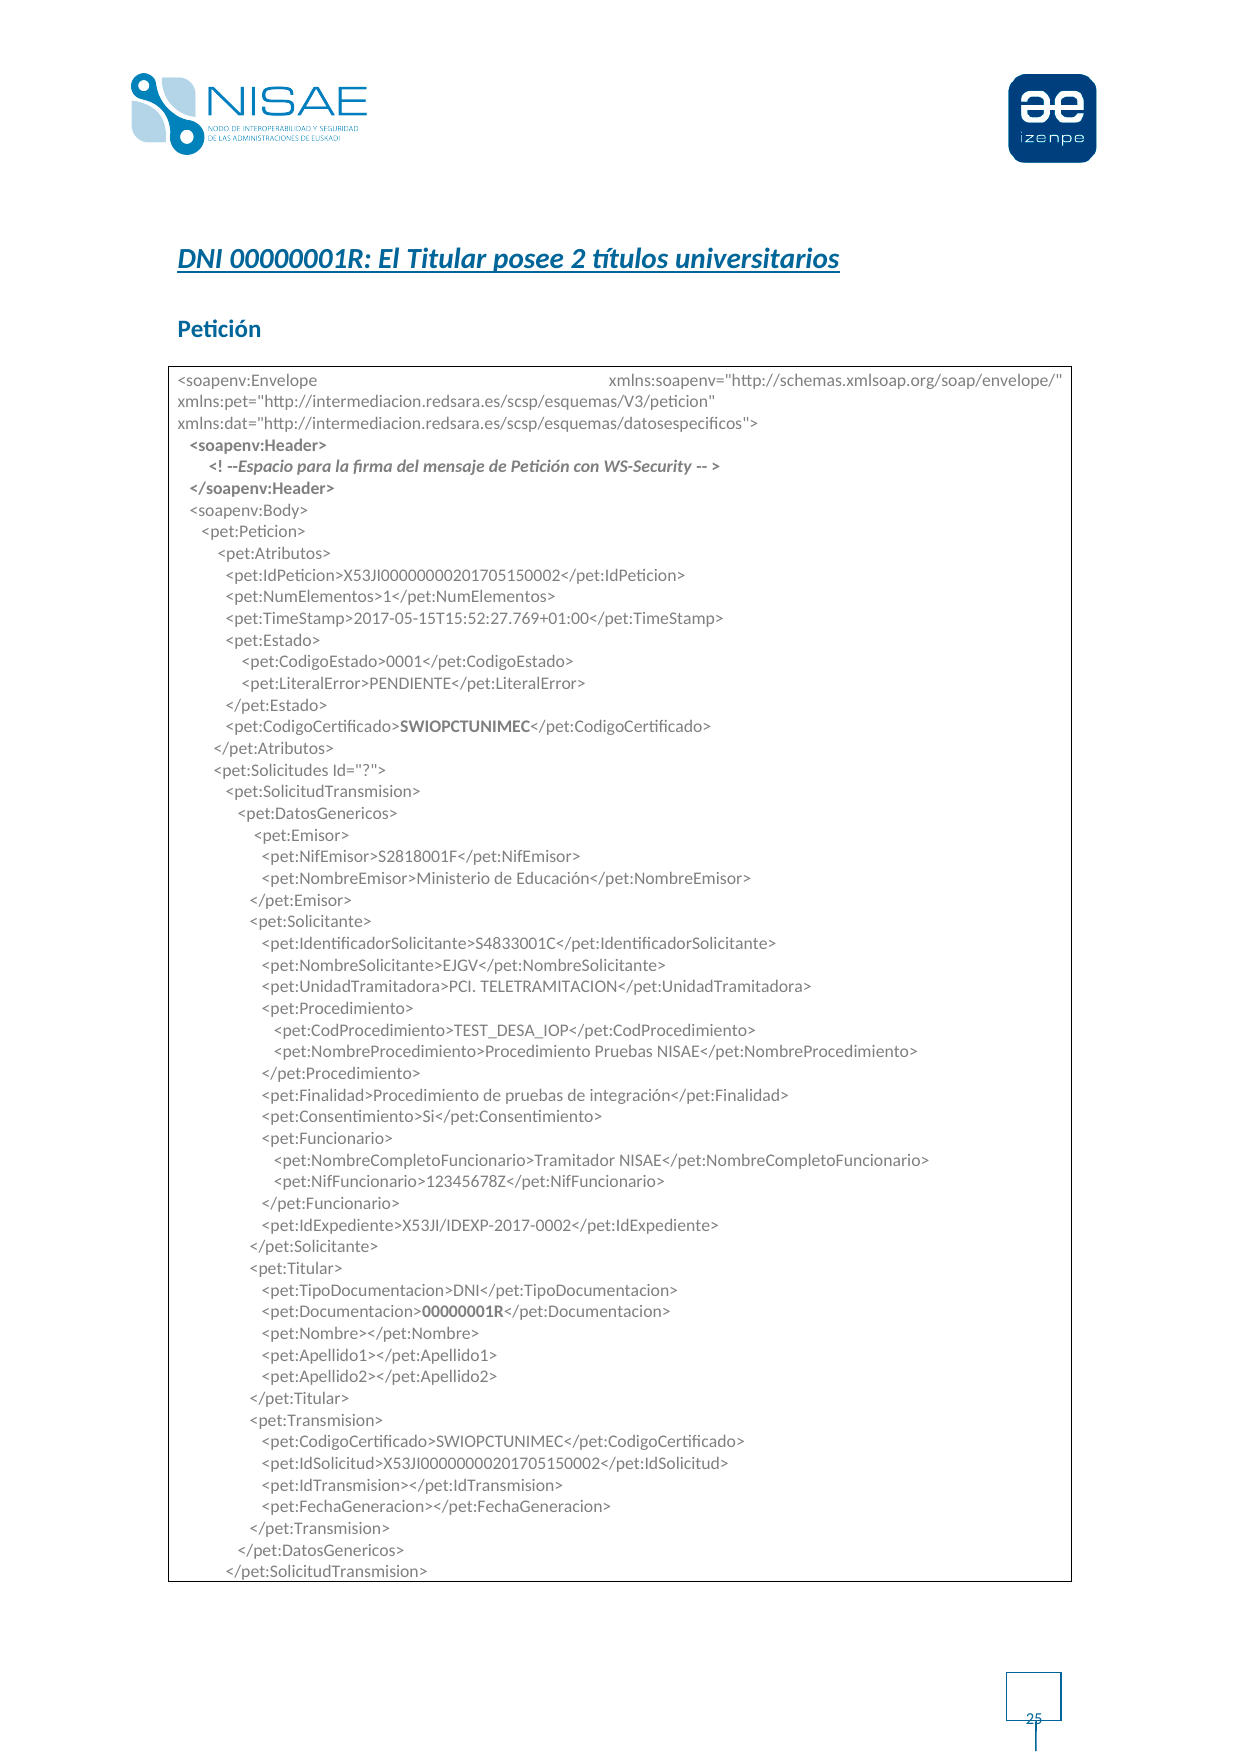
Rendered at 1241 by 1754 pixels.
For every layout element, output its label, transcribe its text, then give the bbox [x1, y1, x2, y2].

text <pet:Apellido2></pet:Apellido2> [177, 1365, 1063, 1387]
text <pet:NombreEmisor>Ministerio de Educación</pet:NombreEmisor> [177, 867, 1063, 889]
text <pet:TipoDocumentacion>DNI</pet:TipoDocumentacion> [177, 1279, 1063, 1300]
text </pet:Atributos> [177, 737, 1063, 759]
picture [118, 73, 180, 155]
text <pet:Nombre></pet:Nombre> [177, 1322, 1063, 1344]
text <pet:IdExpediente>X53JI/IDEXP-2017-0002</pet:IdExpediente> [177, 1214, 1063, 1235]
text <pet:IdTransmision></pet:IdTransmision> [177, 1474, 1063, 1495]
text Petición [177, 313, 1063, 344]
picture [1007, 74, 1097, 163]
text <pet:Procedimiento> [177, 997, 1063, 1019]
text <pet:CodigoCertificado>SWIOPCTUNIMEC</pet:CodigoCertificado> [177, 1430, 1063, 1452]
text <pet:Titular> [177, 1257, 1063, 1279]
text </pet:Procedimiento> [177, 1062, 1063, 1084]
text </pet:Estado> [177, 694, 1063, 715]
text <pet:CodigoCertificado>SWIOPCTUNIMEC</pet:CodigoCertificado> [177, 715, 1063, 737]
text </pet:Solicitante> [177, 1235, 1063, 1257]
text </pet:Titular> [177, 1387, 1063, 1409]
text </pet:SolicitudTransmision> [177, 1560, 1063, 1581]
text <pet:Documentacion>00000001R</pet:Documentacion> [177, 1300, 1063, 1322]
text <pet:Atributos> [177, 542, 1063, 564]
text <pet:FechaGeneracion></pet:FechaGeneracion> [177, 1495, 1063, 1517]
text <pet:NifFuncionario>12345678Z</pet:NifFuncionario> [177, 1170, 1063, 1192]
text </pet:Transmision> [177, 1517, 1063, 1539]
text <pet:Solicitudes Id="?"> [177, 759, 1063, 780]
text <pet:Apellido1></pet:Apellido1> [177, 1344, 1063, 1365]
picture [149, 73, 386, 155]
text <soapenv:Header> [177, 434, 1063, 455]
text <pet:Estado> [177, 629, 1063, 650]
text <pet:TimeStamp>2017-05-15T15:52:27.769+01:00</pet:TimeStamp> [177, 607, 1063, 629]
text <soapenv:Body> [177, 499, 1063, 520]
text <pet:Solicitante> [177, 910, 1063, 932]
text DNI 00000001R: El Titular posee 2 títulos universitarios [177, 240, 1063, 276]
text <pet:NumElementos>1</pet:NumElementos> [177, 585, 1063, 607]
text <pet:DatosGenericos> [177, 802, 1063, 824]
text <pet:NifEmisor>S2818001F</pet:NifEmisor> [177, 845, 1063, 867]
text <pet:Consentimiento>Si</pet:Consentimiento> [177, 1105, 1063, 1127]
text <pet:Funcionario> [177, 1127, 1063, 1149]
text <soapenv:Envelope xmlns:soapenv="http://schemas.xmlsoap.org/soap/envelope/" xmlns:pet="http://intermediacion.redsara.es/scsp/esquemas/V3/peticion" xmlns:dat="http://intermediacion.redsara.es/scsp/esquemas/datosespecificos"> [169, 367, 1071, 434]
text <pet:Finalidad>Procedimiento de pruebas de integración</pet:Finalidad> [177, 1084, 1063, 1105]
text <pet:IdSolicitud>X53JI00000000201705150002</pet:IdSolicitud> [177, 1452, 1063, 1474]
text <pet:IdPeticion>X53JI00000000201705150002</pet:IdPeticion> [177, 564, 1063, 585]
text <pet:Transmision> [177, 1409, 1063, 1430]
text <! --Espacio para la firma del mensaje de Petición con WS-Security -- > [177, 455, 1063, 477]
text <pet:NombreSolicitante>EJGV</pet:NombreSolicitante> [177, 954, 1063, 975]
text <pet:IdentificadorSolicitante>S4833001C</pet:IdentificadorSolicitante> [177, 932, 1063, 954]
text <pet:NombreProcedimiento>Procedimiento Pruebas NISAE</pet:NombreProcedimiento> [177, 1040, 1063, 1062]
picture [139, 81, 148, 90]
text <pet:SolicitudTransmision> [177, 780, 1063, 802]
text <pet:Emisor> [177, 824, 1063, 845]
picture [181, 131, 193, 143]
text </pet:Emisor> [177, 889, 1063, 910]
text </pet:Funcionario> [177, 1192, 1063, 1214]
text <pet:Peticion> [177, 520, 1063, 542]
text <pet:CodigoEstado>0001</pet:CodigoEstado> [177, 650, 1063, 672]
text <pet:LiteralError>PENDIENTE</pet:LiteralError> [177, 672, 1063, 694]
text <pet:UnidadTramitadora>PCI. TELETRAMITACION</pet:UnidadTramitadora> [177, 975, 1063, 997]
text </pet:DatosGenericos> [177, 1539, 1063, 1560]
text <pet:CodProcedimiento>TEST_DESA_IOP</pet:CodProcedimiento> [177, 1019, 1063, 1040]
text </soapenv:Header> [177, 477, 1063, 499]
text <pet:NombreCompletoFuncionario>Tramitador NISAE</pet:NombreCompletoFuncionario> [177, 1149, 1063, 1170]
